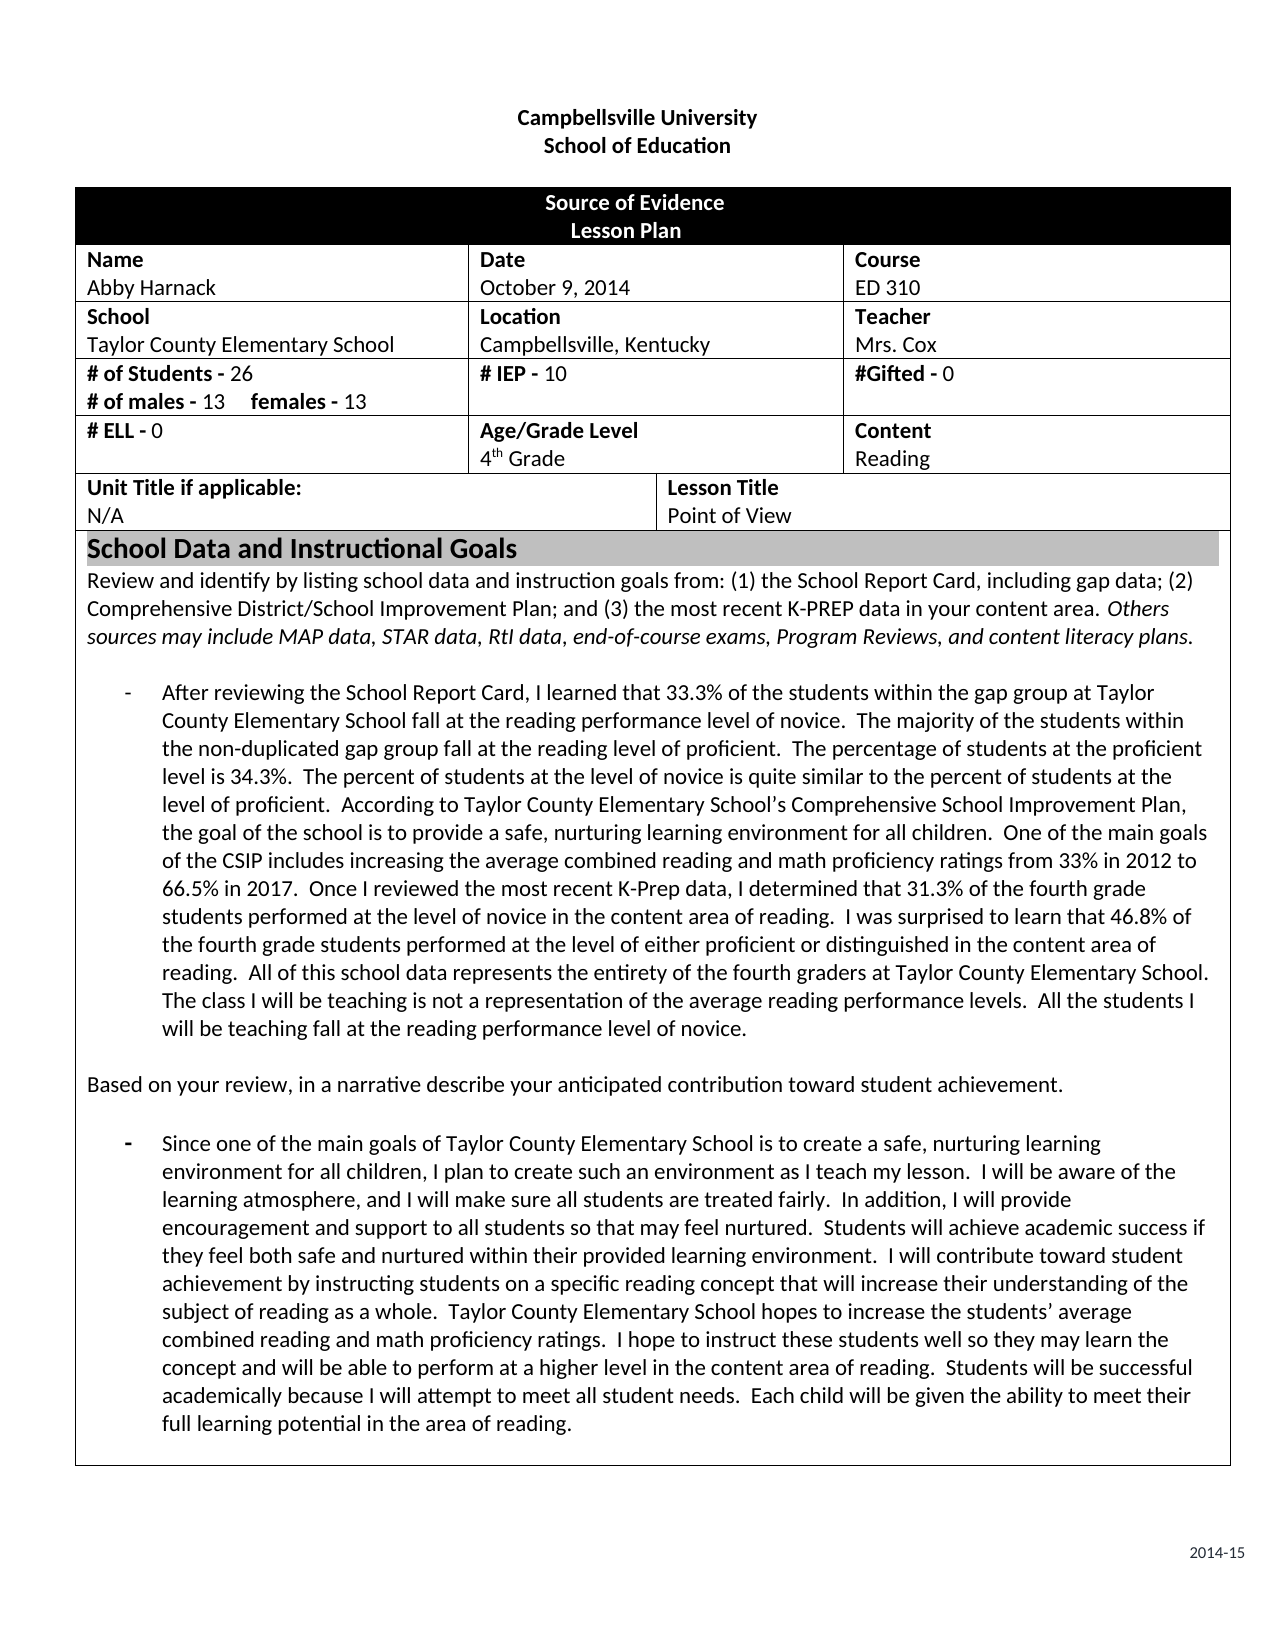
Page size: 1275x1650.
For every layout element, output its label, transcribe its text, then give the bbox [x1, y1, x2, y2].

table_cell Location Campbellsville, Kentucky [469, 302, 843, 358]
table_cell Age/Grade Level 4th Grade [469, 416, 843, 472]
text Campbellsville University [75, 103, 1200, 131]
table_cell #Gifted - 0 [844, 359, 1230, 415]
table_cell Teacher Mrs. Cox [844, 302, 1230, 358]
table_cell # ELL - 0 [76, 416, 468, 472]
table_cell Name Abby Harnack [76, 245, 468, 301]
table_cell Unit Title if applicable: N/A [76, 474, 656, 529]
table_cell Content Reading [844, 416, 1230, 472]
table_cell School Taylor County Elementary School [76, 302, 468, 358]
table_cell # of Students - 26 # of males - 13 females - 13 [76, 359, 468, 415]
table_cell # IEP - 10 [469, 359, 843, 415]
table_cell Date October 9, 2014 [469, 245, 843, 301]
table_cell Lesson Title Point of View [657, 474, 1230, 529]
table_cell Course ED 310 [844, 245, 1230, 301]
text School of Education [75, 131, 1200, 159]
